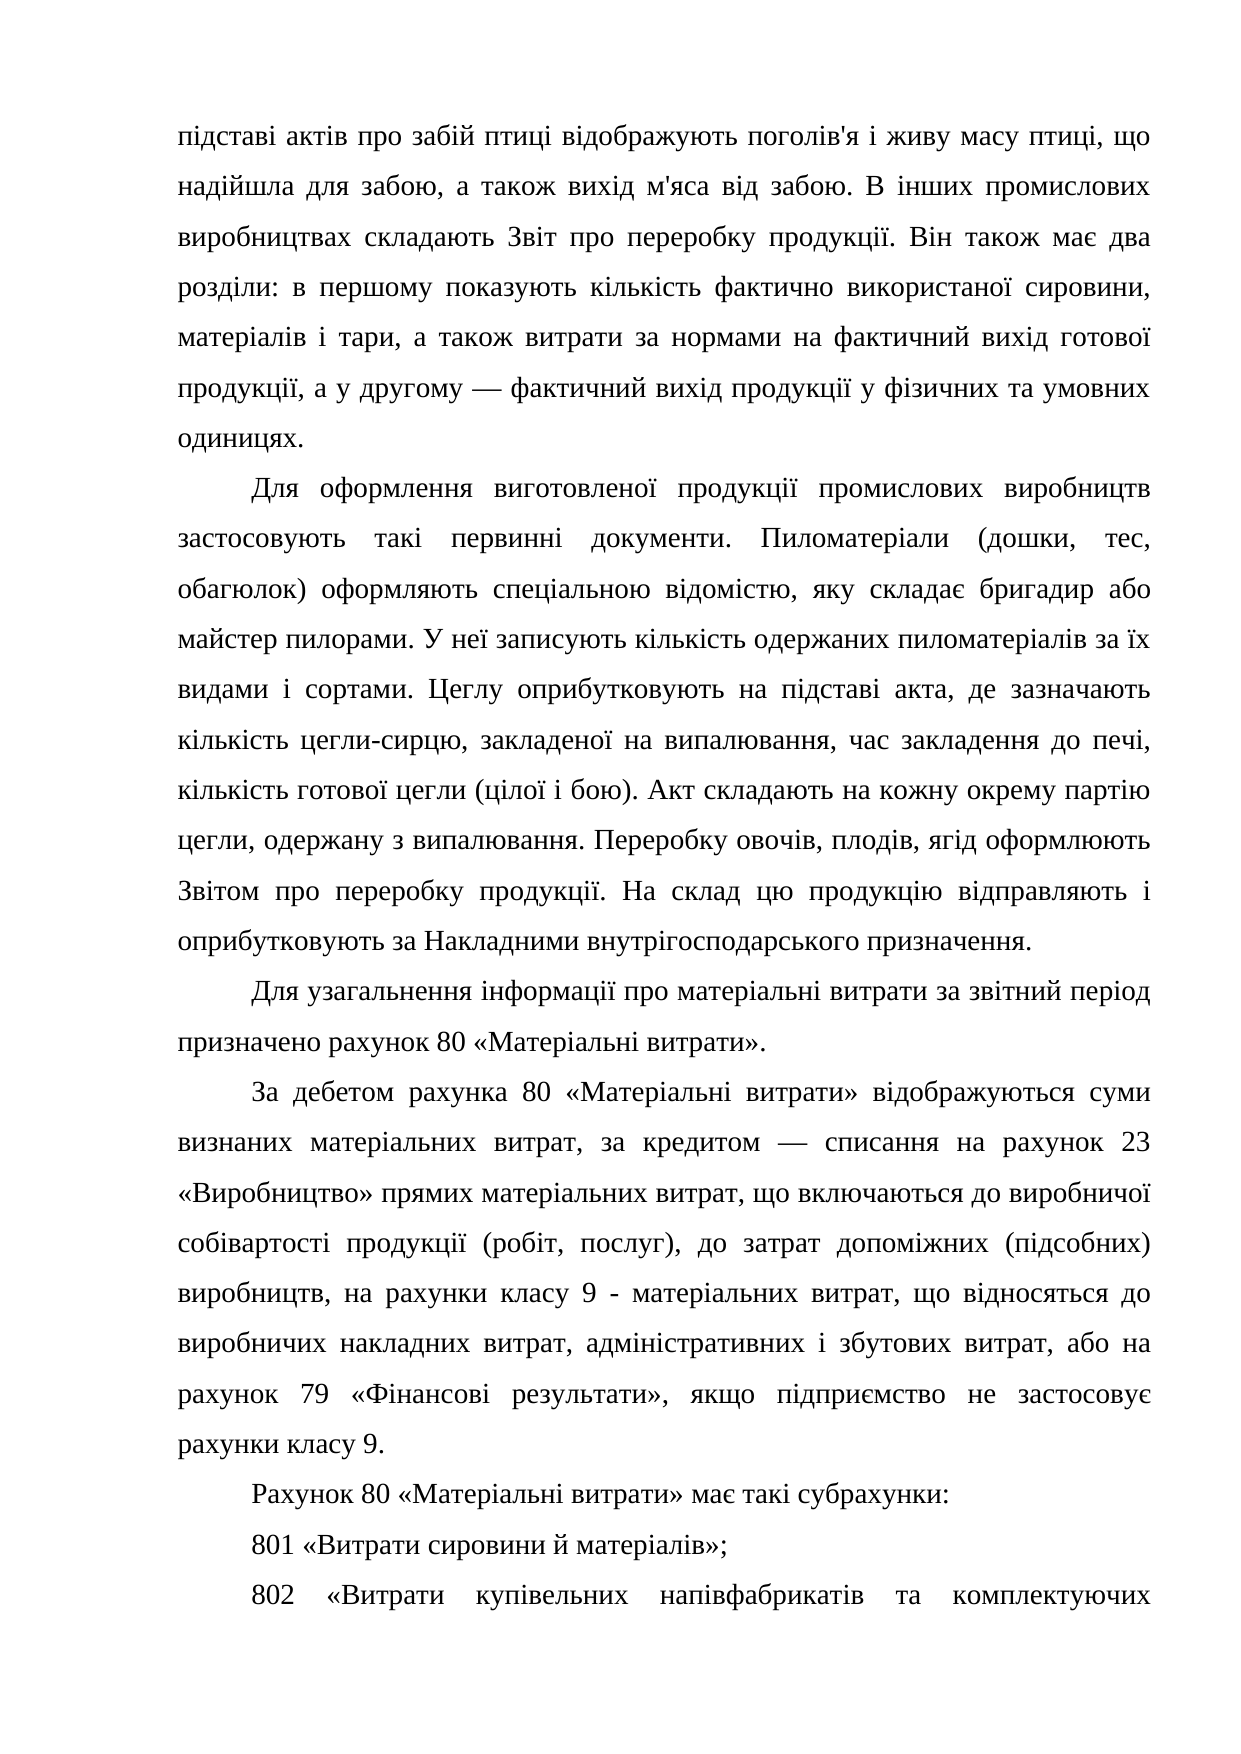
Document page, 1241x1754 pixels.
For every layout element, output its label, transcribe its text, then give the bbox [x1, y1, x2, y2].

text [177, 118, 1152, 453]
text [177, 1577, 1152, 1611]
text 801 «Витрати сировини й матеріалів»; [177, 1527, 1152, 1560]
text Для узагальнення інформації про матеріальні витрати за звітний період призначено рахунок 80 «Матеріальні витрати». [177, 973, 1152, 1057]
text Для оформлення виготовленої продукції промислових виробництв застосовують такі первинні документи. Пиломатеріали (дошки, тес, обагюлок) оформляють спеціальною відомістю, яку складає бригадир або майстер пилорами. У неї записують кількість одержаних пиломатеріалів за їх видами і сортами. Цеглу оприбутковують на підставі акта, де зазначають кількість цегли-сирцю, закладеної на випалювання, час закладення до печі, кількість готової цегли (цілої і бою). Акт складають на кожну окрему партію цегли, одержану з випалювання. Переробку овочів, плодів, ягід оформлюють Звітом про переробку продукції. На склад цю продукцію відправляють і оприбутковують за Накладними внутрігосподарського призначення. [177, 470, 1152, 957]
text Рахунок 80 «Матеріальні витрати» має такі субрахунки: [177, 1477, 1152, 1510]
text За дебетом рахунка 80 «Матеріальні витрати» відображуються суми визнаних матеріальних витрат, за кредитом — списання на рахунок 23 «Виробництво» прямих матеріальних витрат, що включаються до виробничої собівартості продукції (робіт, послуг), до затрат допоміжних (підсобних) виробництв, на рахунки класу 9 - матеріальних витрат, що відносяться до виробничих накладних витрат, адміністративних і збутових витрат, або на рахунок 79 «Фінансові результати», якщо підприємство не застосовує рахунки класу 9. [177, 1074, 1152, 1460]
